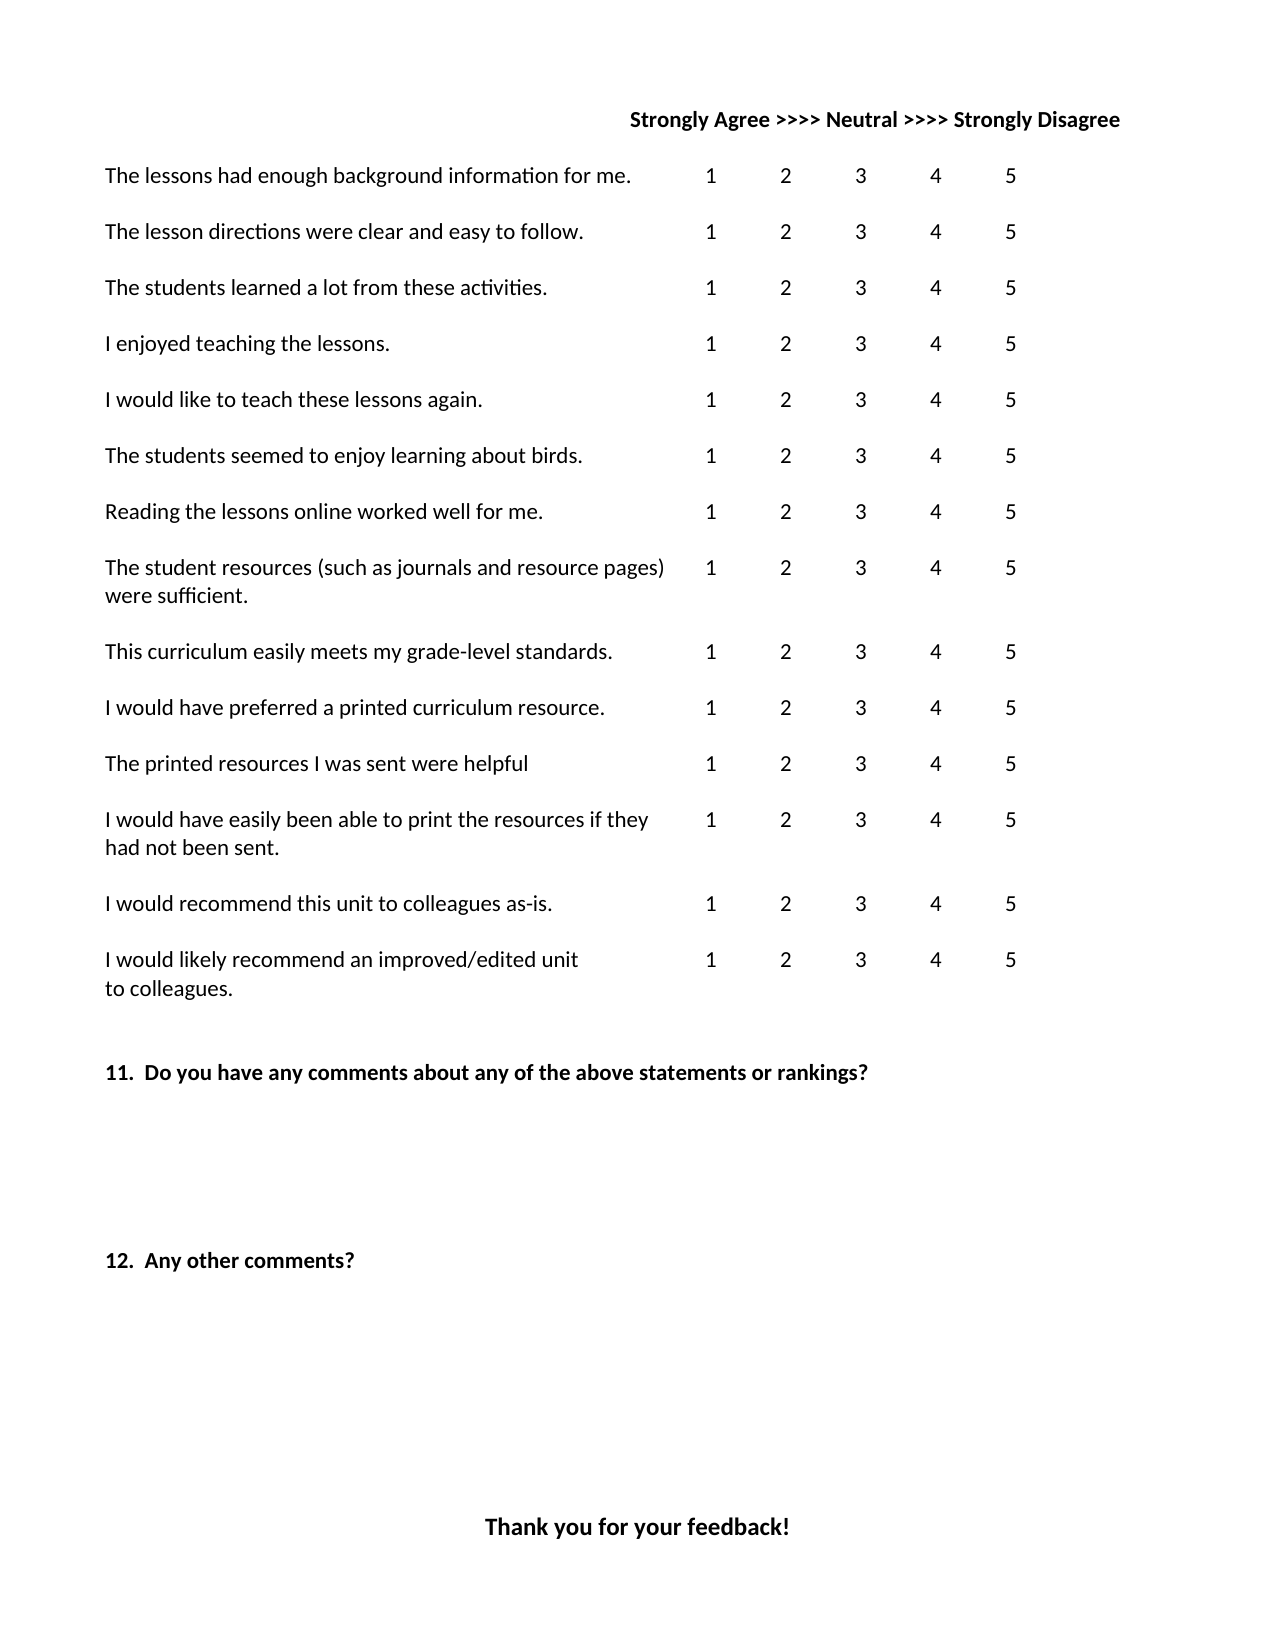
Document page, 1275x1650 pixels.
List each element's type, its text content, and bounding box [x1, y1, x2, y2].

text I would have preferred a printed curriculum resource. 1 2 3 4 5 [105, 693, 1170, 721]
text The students seemed to enjoy learning about birds. 1 2 3 4 5 [105, 441, 1170, 469]
text 12. Any other comments? [105, 1246, 1170, 1274]
text were sufficient. [105, 581, 1170, 609]
text to colleagues. [105, 974, 1170, 1002]
text Strongly Agree >>>> Neutral >>>> Strongly Disagree [555, 105, 1170, 133]
text Thank you for your feedback! [105, 1511, 1170, 1542]
text I would likely recommend an improved/edited unit 1 2 3 4 5 [105, 946, 1170, 974]
text I would recommend this unit to colleagues as-is. 1 2 3 4 5 [105, 889, 1170, 918]
text I would have easily been able to print the resources if they 1 2 3 4 5 [105, 806, 1170, 833]
text Reading the lessons online worked well for me. 1 2 3 4 5 [105, 497, 1170, 525]
text The lessons had enough background information for me. 1 2 3 4 5 [105, 161, 1170, 189]
text This curriculum easily meets my grade-level standards. 1 2 3 4 5 [105, 637, 1170, 665]
text The lesson directions were clear and easy to follow. 1 2 3 4 5 [105, 217, 1170, 245]
text I would like to teach these lessons again. 1 2 3 4 5 [105, 385, 1170, 413]
text The printed resources I was sent were helpful 1 2 3 4 5 [105, 749, 1170, 777]
text The students learned a lot from these activities. 1 2 3 4 5 [105, 273, 1170, 301]
text 11. Do you have any comments about any of the above statements or rankings? [105, 1058, 1170, 1086]
text I enjoyed teaching the lessons. 1 2 3 4 5 [105, 329, 1170, 357]
text had not been sent. [105, 833, 1170, 862]
text The student resources (such as journals and resource pages) 1 2 3 4 5 [105, 553, 1170, 581]
